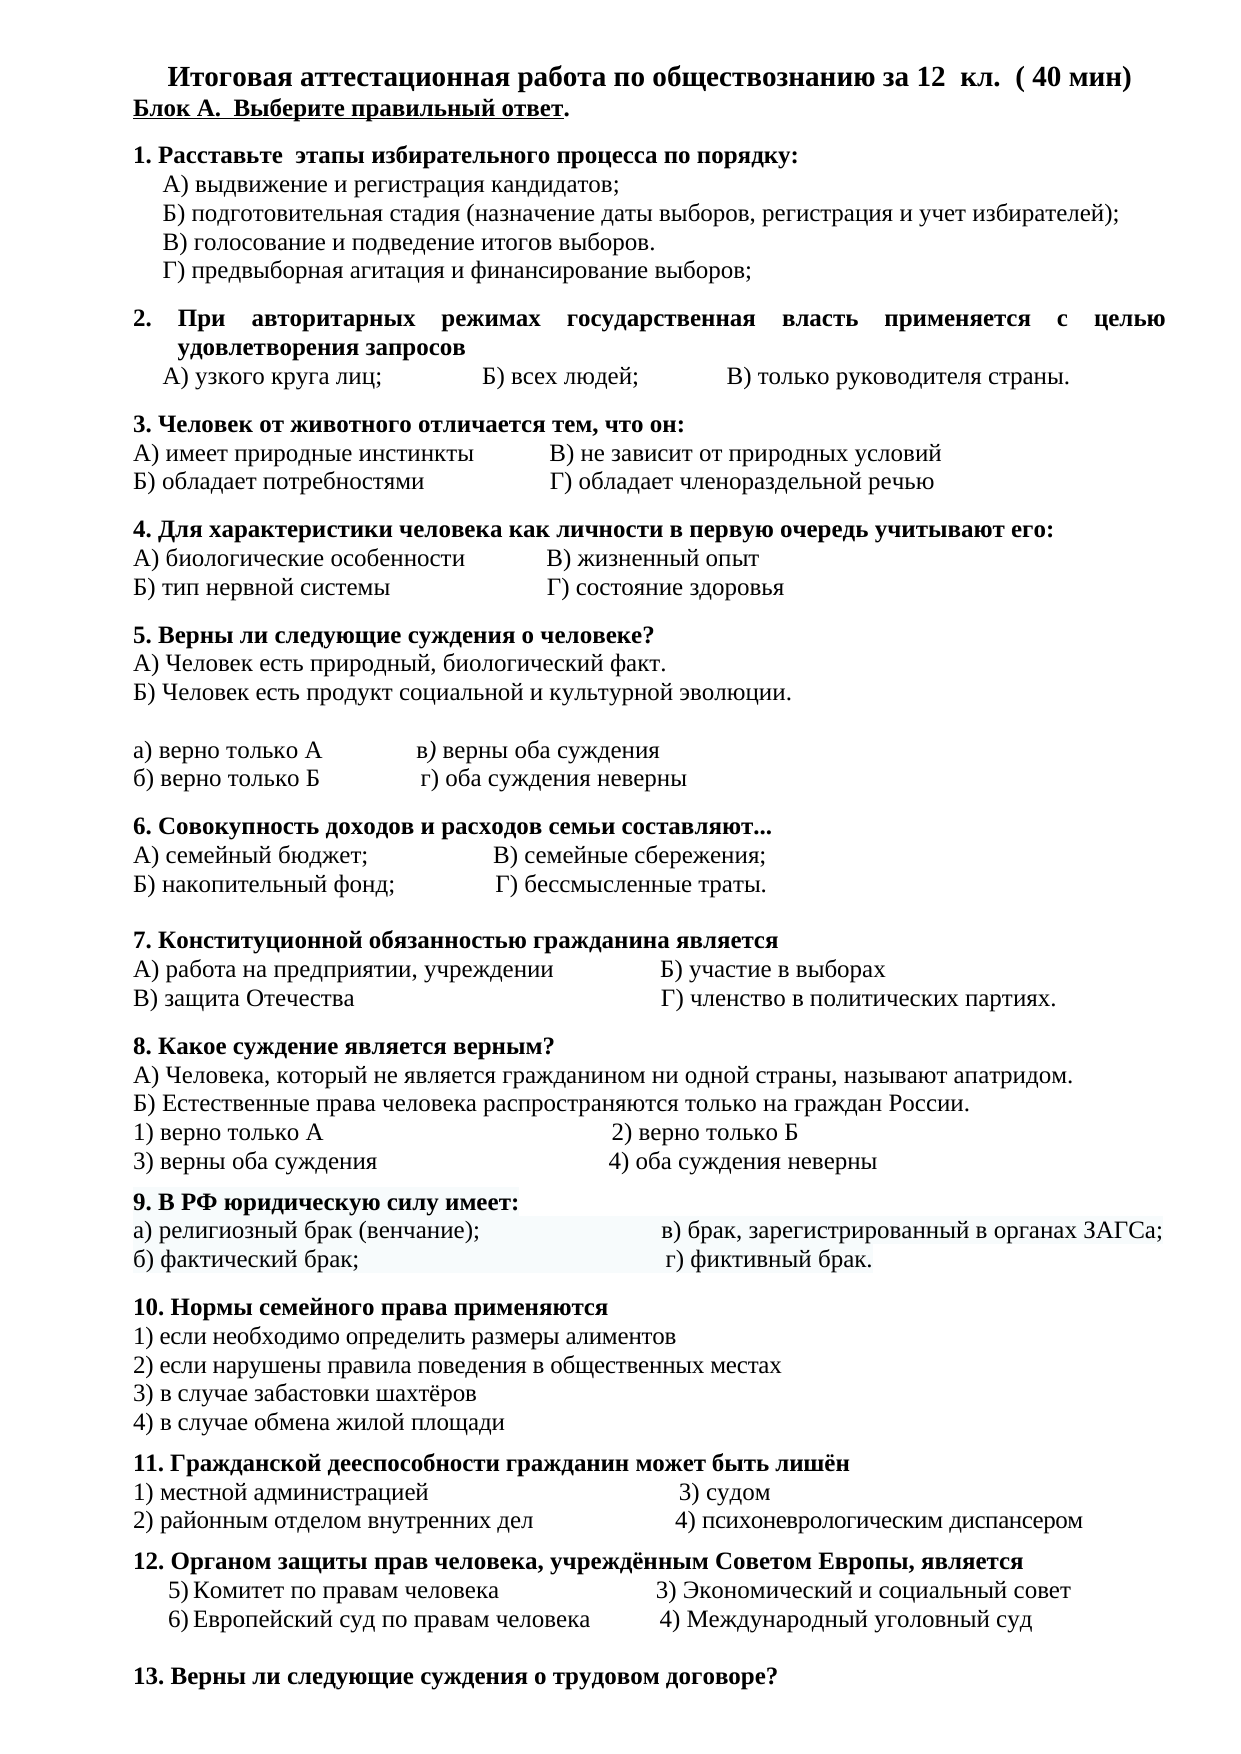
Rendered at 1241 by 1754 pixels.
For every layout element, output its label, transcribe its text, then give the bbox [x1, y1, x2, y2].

text Блок А. Выберите правильный ответ. [133, 93, 1167, 121]
text 5. Верны ли следующие суждения о человеке? [133, 620, 1167, 648]
text 11. Гражданской дееспособности гражданин может быть лишён [133, 1448, 1167, 1477]
list Комитет по правам человека 3) Экономический и социальный совет [168, 1575, 1167, 1604]
text А) Человек есть природный, биологический факт. [133, 648, 1167, 677]
text 1) местной администрацией 3) судом [133, 1477, 1167, 1505]
text 8. Какое суждение является верным? [133, 1031, 1167, 1060]
text 7. Конституционной обязанностью гражданина является [133, 926, 1167, 954]
text 1) верно только А 2) верно только Б [133, 1117, 1167, 1146]
text Г) предвыборная агитация и финансирование выборов; [162, 256, 1146, 284]
text А) биологические особенности В) жизненный опыт [133, 543, 1167, 572]
text Б) тип нервной системы Г) состояние здоровья [133, 572, 1167, 601]
text Б) накопительный фонд; Г) бессмысленные траты. [133, 869, 1167, 898]
list Европейский суд по правам человека 4) Международный уголовный суд [168, 1604, 1167, 1632]
text 3) верны оба суждения 4) оба суждения неверны [133, 1146, 1167, 1175]
text 1. Расставьте этапы избирательного процесса по порядку: [133, 141, 1167, 169]
text 2) районным отделом внутренних дел 4) психоневрологическим диспансером [133, 1505, 1167, 1534]
text А) семейный бюджет; В) семейные сбережения; [133, 840, 1167, 869]
text А) имеет природные инстинкты В) не зависит от природных условий [133, 438, 1167, 466]
text Б) подготовительная стадия (назначение даты выборов, регистрация и учет избирателей); [162, 198, 1146, 227]
text Итоговая аттестационная работа по обществознанию за 12 кл. ( 40 мин) [133, 59, 1167, 93]
text Б) Человек есть продукт социальной и культурной эволюции. [133, 677, 1167, 706]
text 10. Нормы семейного права применяются 1) если необходимо определить размеры алиментов 2) если нарушены правила поведения в общественных местах [133, 1292, 1152, 1378]
text Б) Естественные права человека распространяются только на граждан России. [133, 1088, 1167, 1117]
text 4. Для характеристики человека как личности в первую очередь учитывают его: [133, 514, 1167, 543]
text 6. Совокупность доходов и расходов семьи составляют... [133, 811, 1167, 840]
text 4) в случае обмена жилой площади [133, 1407, 1167, 1436]
text а) верно только А в) верны оба суждения [133, 735, 1167, 763]
text Б) обладает потребностями Г) обладает членораздельной речью [133, 466, 1167, 495]
text В) голосование и подведение итогов выборов. [162, 227, 1146, 256]
text 2. При авторитарных режимах государственная власть применяется с целью удовлетворения запросов [133, 303, 1167, 361]
text А) выдвижение и регистрация кандидатов; [162, 169, 1146, 198]
text В) защита Отечества Г) членство в политических партиях. [133, 983, 1167, 1012]
text 12. Органом защиты прав человека, учреждённым Советом Европы, является [133, 1546, 1167, 1575]
text А) работа на предприятии, учреждении Б) участие в выборах [133, 954, 1167, 983]
text 3) в случае забастовки шахтёров [133, 1378, 1167, 1407]
text 9. В РФ юридическую силу имеет: а) религиозный брак (венчание); в) брак, зарегистрированный в органах ЗАГСа; б) фактический брак; г) фиктивный брак. [519, 1187, 1167, 1273]
text А) Человека, который не является гражданином ни одной страны, называют апатридом. [133, 1060, 1167, 1088]
text б) верно только Б г) оба суждения неверны [133, 763, 1167, 792]
text 13. Верны ли следующие суждения о трудовом договоре? [133, 1661, 1167, 1690]
text 3. Человек от животного отличается тем, что он: [133, 409, 1167, 438]
text А) узкого круга лиц; Б) всех людей; В) только руководителя страны. [162, 361, 1167, 390]
